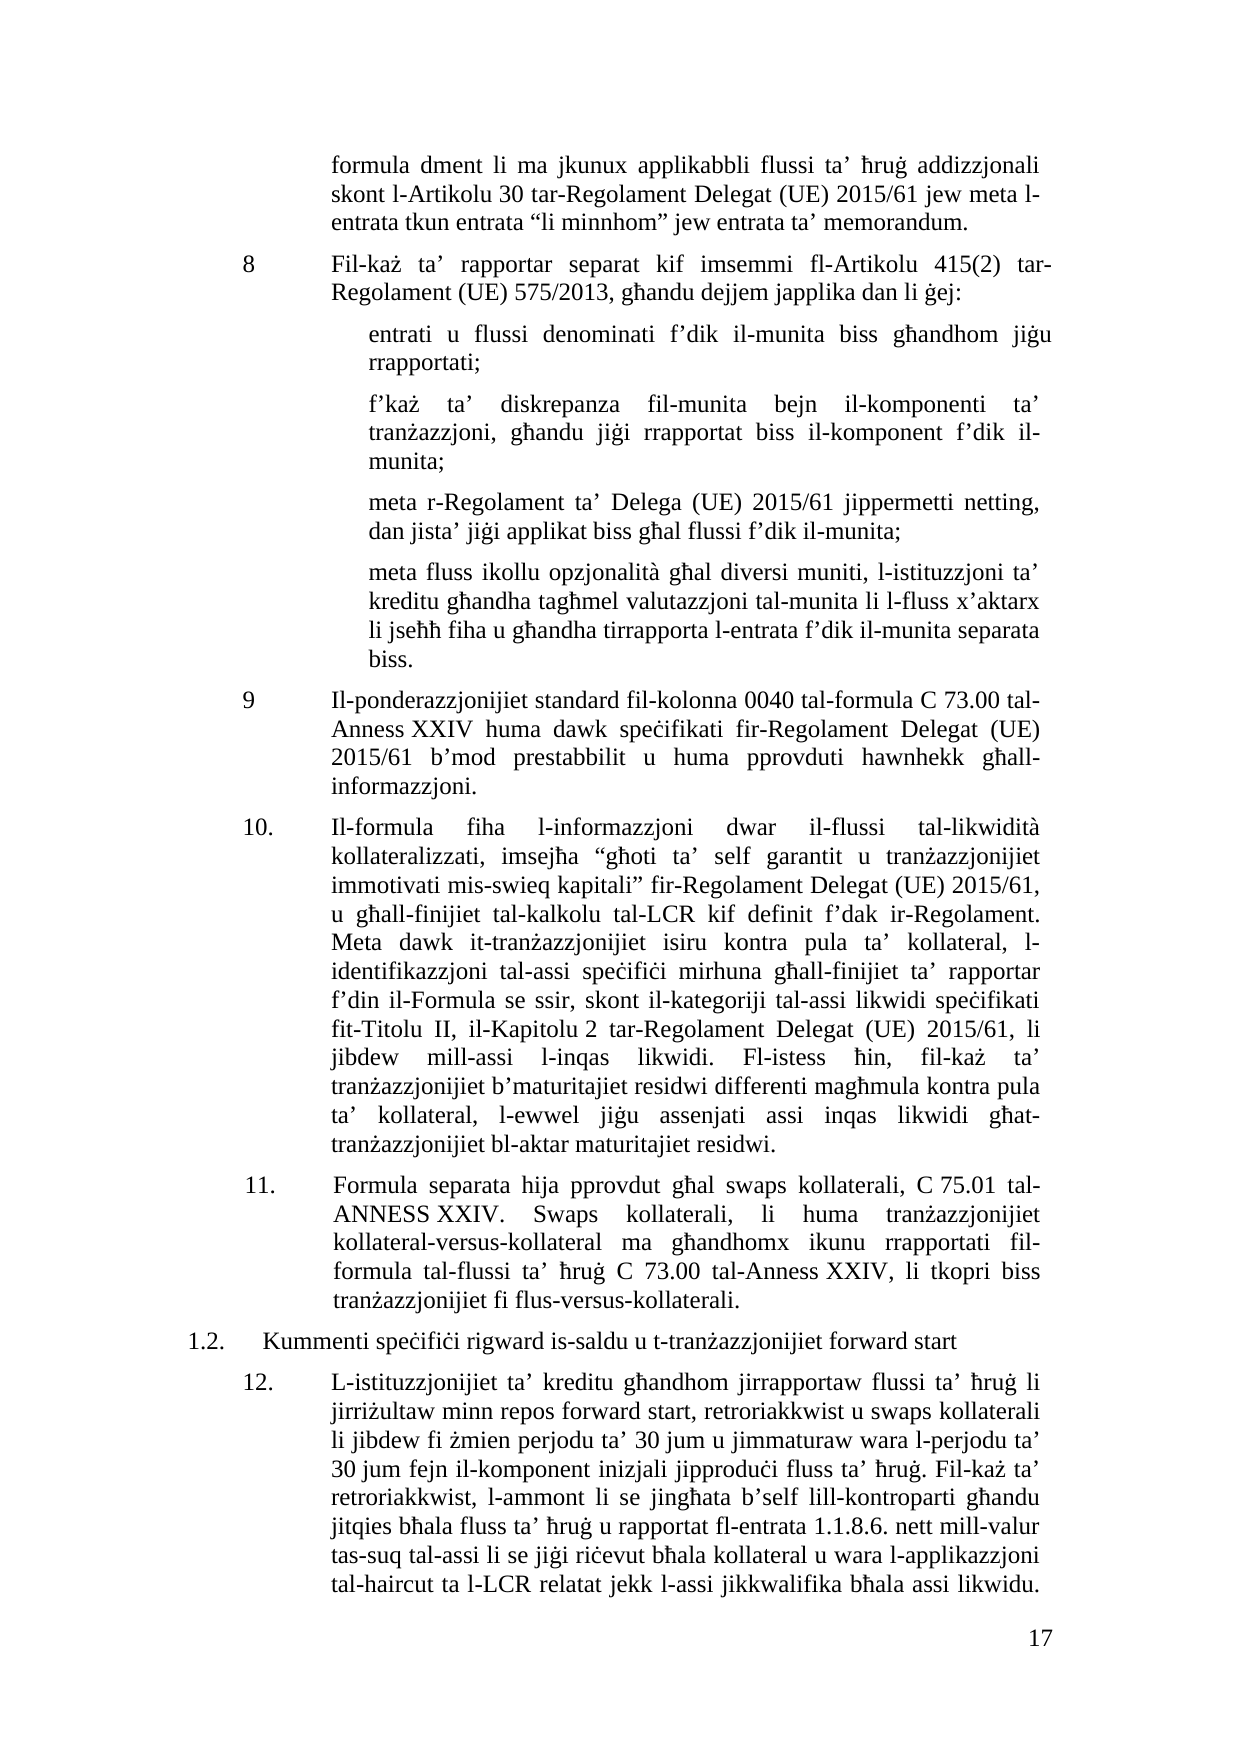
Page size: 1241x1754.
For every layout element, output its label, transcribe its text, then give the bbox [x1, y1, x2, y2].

list 1.2. Kummenti speċifiċi rigward is-saldu u t-tranżazzjonijiet forward start [187, 1326, 1053, 1355]
text 10. Il-formula fiha l-informazzjoni dwar il-flussi tal-likwidità kollateralizzati, imsejħa “għoti ta’ self garantit u tranżazzjonijiet immotivati mis-swieq kapitali” fir-Regolament Delegat (UE) 2015/61, u għall-finijiet tal-kalkolu tal-LCR kif definit f’dak ir-Regolament. Meta dawk it-tranżazzjonijiet isiru kontra pula ta’ kollateral, l-identifikazzjoni tal-assi speċifiċi mirhuna għall-finijiet ta’ rapportar f’din il-Formula se ssir, skont il-kategoriji tal-assi likwidi speċifikati fit-Titolu II, il-Kapitolu 2 tar-Regolament Delegat (UE) 2015/61, li jibdew mill-assi l-inqas likwidi. Fl-istess ħin, fil-każ ta’ tranżazzjonijiet b’maturitajiet residwi differenti magħmula kontra pula ta’ kollateral, l-ewwel jiġu assenjati assi inqas likwidi għat-tranżazzjonijiet bl-aktar maturitajiet residwi. [242, 812, 1041, 1157]
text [247, 150, 1041, 236]
text  meta fluss ikollu opzjonalità għal diversi muniti, l-istituzzjoni ta’ kreditu għandha tagħmel valutazzjoni tal-munita li l-fluss x’aktarx li jseħħ fiha u għandha tirrapporta l-entrata f’dik il-munita separata biss. [331, 557, 1040, 672]
text  meta r-Regolament ta’ Delega (UE) 2015/61 jippermetti netting, dan jista’ jiġi applikat biss għal flussi f’dik il-munita; [331, 487, 1041, 545]
text  f’każ ta’ diskrepanza fil-munita bejn il-komponenti ta’ tranżazzjoni, għandu jiġi rrapportat biss il-komponent f’dik il-munita; [331, 389, 1041, 475]
text 11. Formula separata hija pprovdut għal swaps kollaterali, C 75.01 tal-ANNESS XXIV. Swaps kollaterali, li huma tranżazzjonijiet kollateral-versus-kollateral ma għandhomx ikunu rrapportati fil-formula tal-flussi ta’ ħruġ C 73.00 tal-Anness XXIV, li tkopri biss tranżazzjonijiet fi flus-versus-kollaterali. [244, 1170, 1041, 1314]
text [242, 1367, 1041, 1597]
text  entrati u flussi denominati f’dik il-munita biss għandhom jiġu rrapportati; [331, 319, 1053, 376]
text 8 Fil-każ ta’ rapportar separat kif imsemmi fl-Artikolu 415(2) tar-Regolament (UE) 575/2013, għandu dejjem japplika dan li ġej: [242, 249, 1053, 306]
text 9 Il-ponderazzjonijiet standard fil-kolonna 0040 tal-formula C 73.00 tal-Anness XXIV huma dawk speċifikati fir-Regolament Delegat (UE) 2015/61 b’mod prestabbilit u huma pprovduti hawnhekk għall-informazzjoni. [242, 685, 1041, 800]
